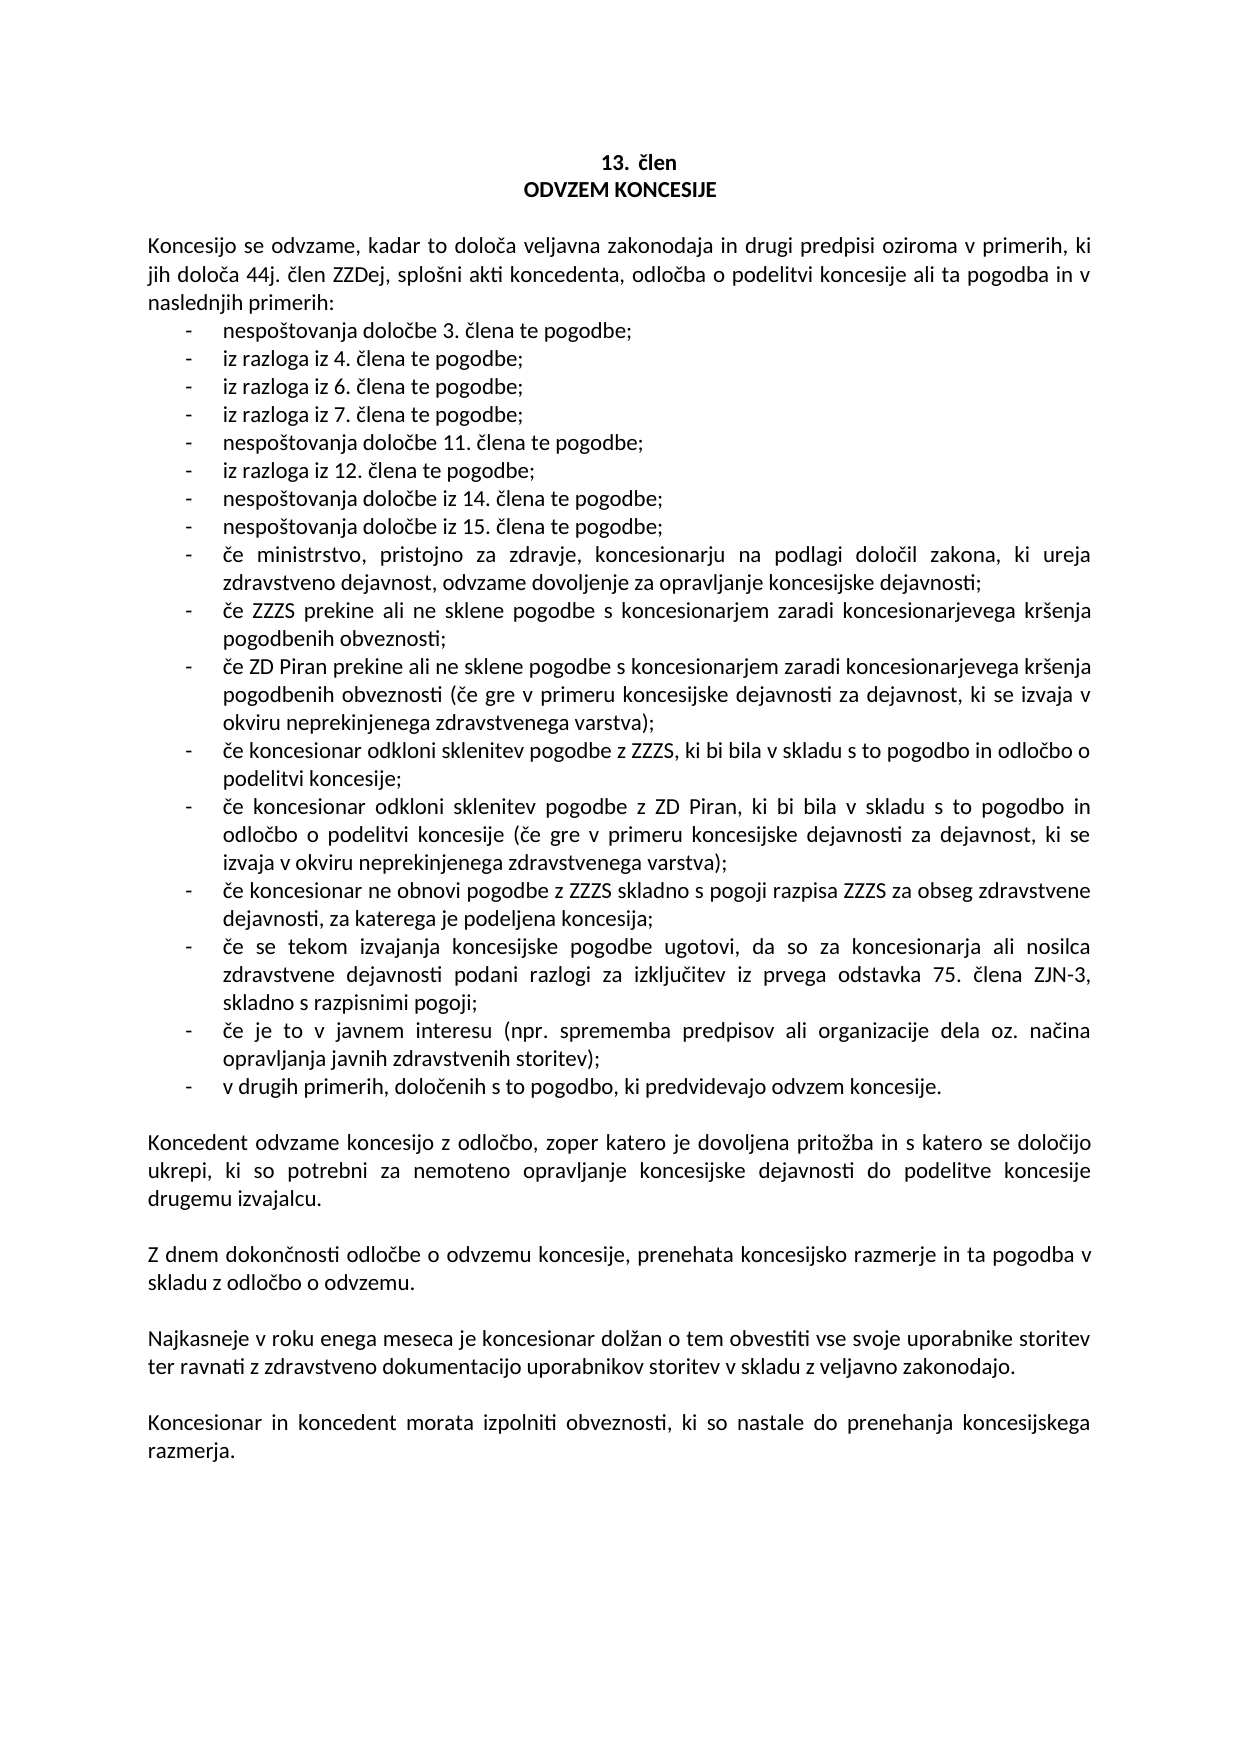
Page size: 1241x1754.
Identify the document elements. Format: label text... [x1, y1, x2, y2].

list če koncesionar odkloni sklenitev pogodbe z ZZZS, ki bi bila v skladu s to pogodbo in odločbo o podelitvi koncesije; [185, 736, 1093, 792]
list če koncesionar odkloni sklenitev pogodbe z ZD Piran, ki bi bila v skladu s to pogodbo in odločbo o podelitvi koncesije (če gre v primeru koncesijske dejavnosti za dejavnost, ki se izvaja v okviru neprekinjenega zdravstvenega varstva); [185, 792, 1093, 876]
list iz razloga iz 6. člena te pogodbe; [185, 372, 1093, 400]
list nespoštovanja določbe 3. člena te pogodbe; [185, 316, 1093, 344]
text ODVZEM KONCESIJE [148, 176, 1093, 204]
list iz razloga iz 4. člena te pogodbe; [185, 344, 1093, 372]
list nespoštovanja določbe 11. člena te pogodbe; [185, 428, 1093, 456]
list če se tekom izvajanja koncesijske pogodbe ugotovi, da so za koncesionarja ali nosilca zdravstvene dejavnosti podani razlogi za izključitev iz prvega odstavka 75. člena ZJN-3, skladno s razpisnimi pogoji; [185, 932, 1093, 1016]
text Koncesijo se odvzame, kadar to določa veljavna zakonodaja in drugi predpisi oziroma v primerih, ki jih določa 44j. člen ZZDej, splošni akti koncedenta, odločba o podelitvi koncesije ali ta pogodba in v naslednjih primerih: [148, 232, 1093, 316]
text Z dnem dokončnosti odločbe o odvzemu koncesije, prenehata koncesijsko razmerje in ta pogodba v skladu z odločbo o odvzemu. [148, 1240, 1093, 1296]
list če ZD Piran prekine ali ne sklene pogodbe s koncesionarjem zaradi koncesionarjevega kršenja pogodbenih obveznosti (če gre v primeru koncesijske dejavnosti za dejavnost, ki se izvaja v okviru neprekinjenega zdravstvenega varstva); [185, 652, 1093, 736]
list v drugih primerih, določenih s to pogodbo, ki predvidevajo odvzem koncesije. [185, 1072, 1093, 1100]
list če ZZZS prekine ali ne sklene pogodbe s koncesionarjem zaradi koncesionarjevega kršenja pogodbenih obveznosti; [185, 596, 1093, 652]
text Koncedent odvzame koncesijo z odločbo, zoper katero je dovoljena pritožba in s katero se določijo ukrepi, ki so potrebni za nemoteno opravljanje koncesijske dejavnosti do podelitve koncesije drugemu izvajalcu. [148, 1128, 1093, 1212]
list iz razloga iz 7. člena te pogodbe; [185, 400, 1093, 428]
text Koncesionar in koncedent morata izpolniti obveznosti, ki so nastale do prenehanja koncesijskega razmerja. [148, 1408, 1093, 1464]
text Najkasneje v roku enega meseca je koncesionar dolžan o tem obvestiti vse svoje uporabnike storitev ter ravnati z zdravstveno dokumentacijo uporabnikov storitev v skladu z veljavno zakonodajo. [148, 1324, 1093, 1381]
list člen [185, 148, 1093, 176]
list nespoštovanja določbe iz 14. člena te pogodbe; [185, 484, 1093, 512]
list če ministrstvo, pristojno za zdravje, koncesionarju na podlagi določil zakona, ki ureja zdravstveno dejavnost, odvzame dovoljenje za opravljanje koncesijske dejavnosti; [185, 540, 1093, 596]
list iz razloga iz 12. člena te pogodbe; [185, 456, 1093, 484]
list nespoštovanja določbe iz 15. člena te pogodbe; [185, 512, 1093, 540]
list če je to v javnem interesu (npr. sprememba predpisov ali organizacije dela oz. načina opravljanja javnih zdravstvenih storitev); [185, 1016, 1093, 1072]
list če koncesionar ne obnovi pogodbe z ZZZS skladno s pogoji razpisa ZZZS za obseg zdravstvene dejavnosti, za katerega je podeljena koncesija; [185, 876, 1093, 932]
